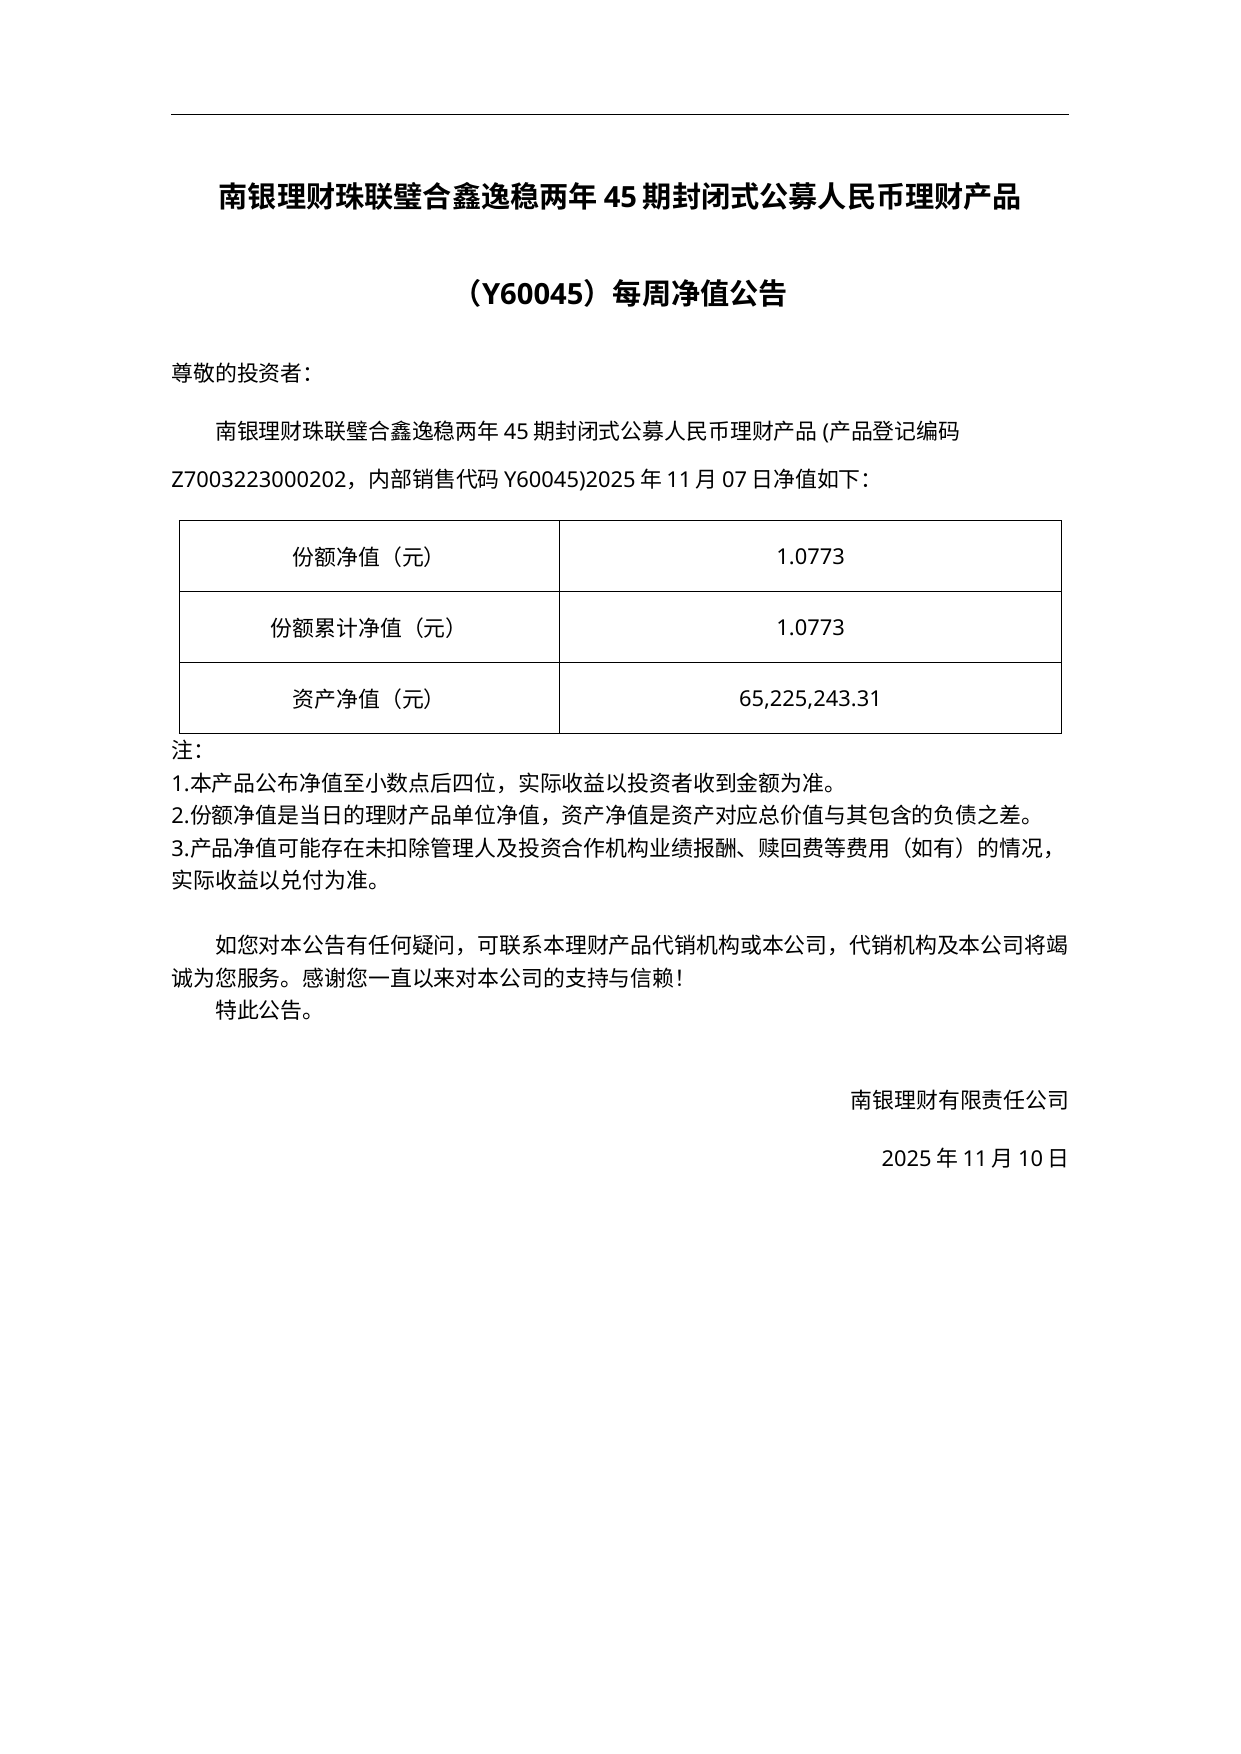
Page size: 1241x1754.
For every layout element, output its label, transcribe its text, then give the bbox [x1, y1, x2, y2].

table_cell 1.0773 [560, 592, 1061, 662]
text 特此公告。 [171, 993, 1069, 1025]
text 1.本产品公布净值至小数点后四位，实际收益以投资者收到金额为准。 [171, 765, 1069, 798]
table_cell 资产净值（元） [180, 663, 559, 733]
text 尊敬的投资者： [171, 355, 1069, 388]
text 南银理财有限责任公司 [171, 1082, 1069, 1115]
table_cell 份额累计净值（元） [180, 592, 559, 662]
table_header 份额净值（元） [180, 521, 559, 591]
text 3.产品净值可能存在未扣除管理人及投资合作机构业绩报酬、赎回费等费用（如有）的情况，实际收益以兑付为准。 [171, 830, 1069, 895]
text 2.份额净值是当日的理财产品单位净值，资产净值是资产对应总价值与其包含的负债之差。 [171, 798, 1069, 830]
text 2025年11月10日 [171, 1140, 1069, 1173]
text 南银理财珠联璧合鑫逸稳两年45期封闭式公募人民币理财产品（Y60045）每周净值公告 [171, 162, 1069, 324]
text 如您对本公告有任何疑问，可联系本理财产品代销机构或本公司，代销机构及本公司将竭诚为您服务。感谢您一直以来对本公司的支持与信赖！ [171, 928, 1069, 993]
table_cell 65,225,243.31 [560, 663, 1061, 733]
table_header 1.0773 [560, 521, 1061, 591]
text 南银理财珠联璧合鑫逸稳两年45期封闭式公募人民币理财产品 (产品登记编码Z7003223000202，内部销售代码Y60045)2025年11月07日净值如下： [171, 413, 1069, 494]
text 注： [171, 733, 1069, 765]
